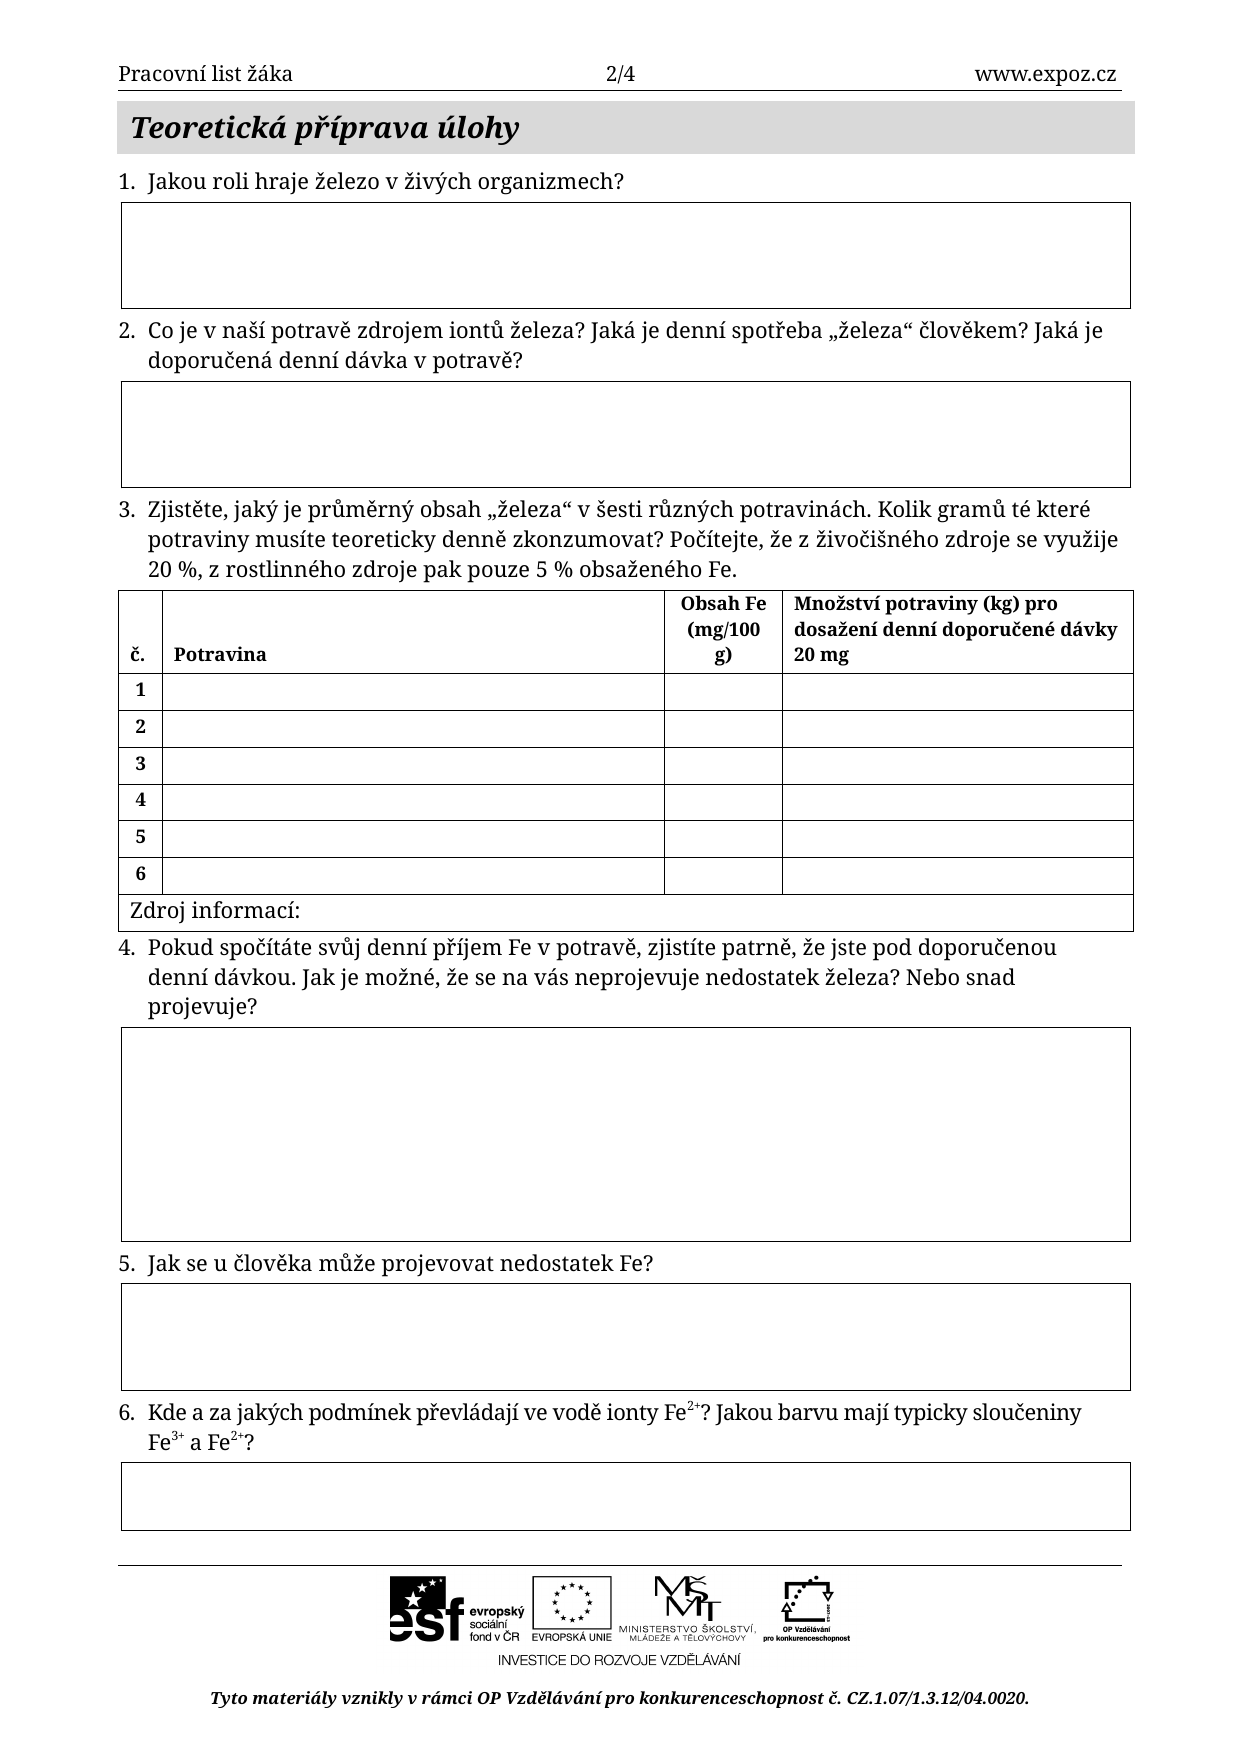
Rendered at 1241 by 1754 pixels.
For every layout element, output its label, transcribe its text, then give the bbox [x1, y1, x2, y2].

table_cell [783, 711, 1133, 747]
table_cell Zdroj informací: [119, 895, 1133, 931]
table_cell [783, 785, 1133, 820]
table_header č. [119, 591, 162, 673]
text Zjistěte, jaký je průměrný obsah „železa“ v šesti různých potravinách. Kolik gramů té které potraviny musíte teoreticky denně zkonzumovat? Počítejte, že z živočišného zdroje se využije 20 %, z rostlinného zdroje pak pouze 5 % obsaženého Fe. [118, 494, 1122, 584]
table_cell 5 [119, 821, 162, 857]
table_cell [163, 674, 664, 710]
table_cell 3 [119, 748, 162, 783]
text Teoretická příprava úlohy [122, 105, 1130, 149]
text Co je v naší potravě zdrojem iontů železa? Jaká je denní spotřeba „železa“ člověkem? Jaká je doporučená denní dávka v potravě? [118, 315, 1122, 375]
text Pokud spočítáte svůj denní příjem Fe v potravě, zjistíte patrně, že jste pod doporučenou denní dávkou. Jak je možné, že se na vás neprojevuje nedostatek železa? Nebo snad projevuje? [118, 932, 1122, 1021]
picture [376, 1567, 864, 1674]
table_cell [783, 674, 1133, 710]
table_cell 6 [119, 858, 162, 894]
table_cell [665, 858, 782, 894]
table_cell [163, 821, 664, 857]
table_cell 2 [119, 711, 162, 747]
table_cell [665, 821, 782, 857]
table_cell [783, 858, 1133, 894]
table_header Obsah Fe (mg/100 g) [665, 591, 782, 673]
table_cell [665, 674, 782, 710]
table_cell [163, 748, 664, 783]
table_cell [665, 785, 782, 820]
table_cell [783, 748, 1133, 783]
text Jak se u člověka může projevovat nedostatek Fe? [118, 1248, 1122, 1277]
table_cell 1 [119, 674, 162, 710]
table_cell [163, 858, 664, 894]
table_cell 4 [119, 785, 162, 820]
table_cell [665, 711, 782, 747]
table_cell [783, 821, 1133, 857]
table_cell [163, 785, 664, 820]
table_header Potravina [163, 591, 664, 673]
text Kde a za jakých podmínek převládají ve vodě ionty Fe2+? Jakou barvu mají typicky sloučeniny Fe3+ a Fe2+? [118, 1397, 1122, 1456]
table_cell [665, 748, 782, 783]
text Jakou roli hraje železo v živých organizmech? [118, 166, 1122, 196]
table_cell [163, 711, 664, 747]
table_header Množství potraviny (kg) pro dosažení denní doporučené dávky 20 mg [783, 591, 1133, 673]
